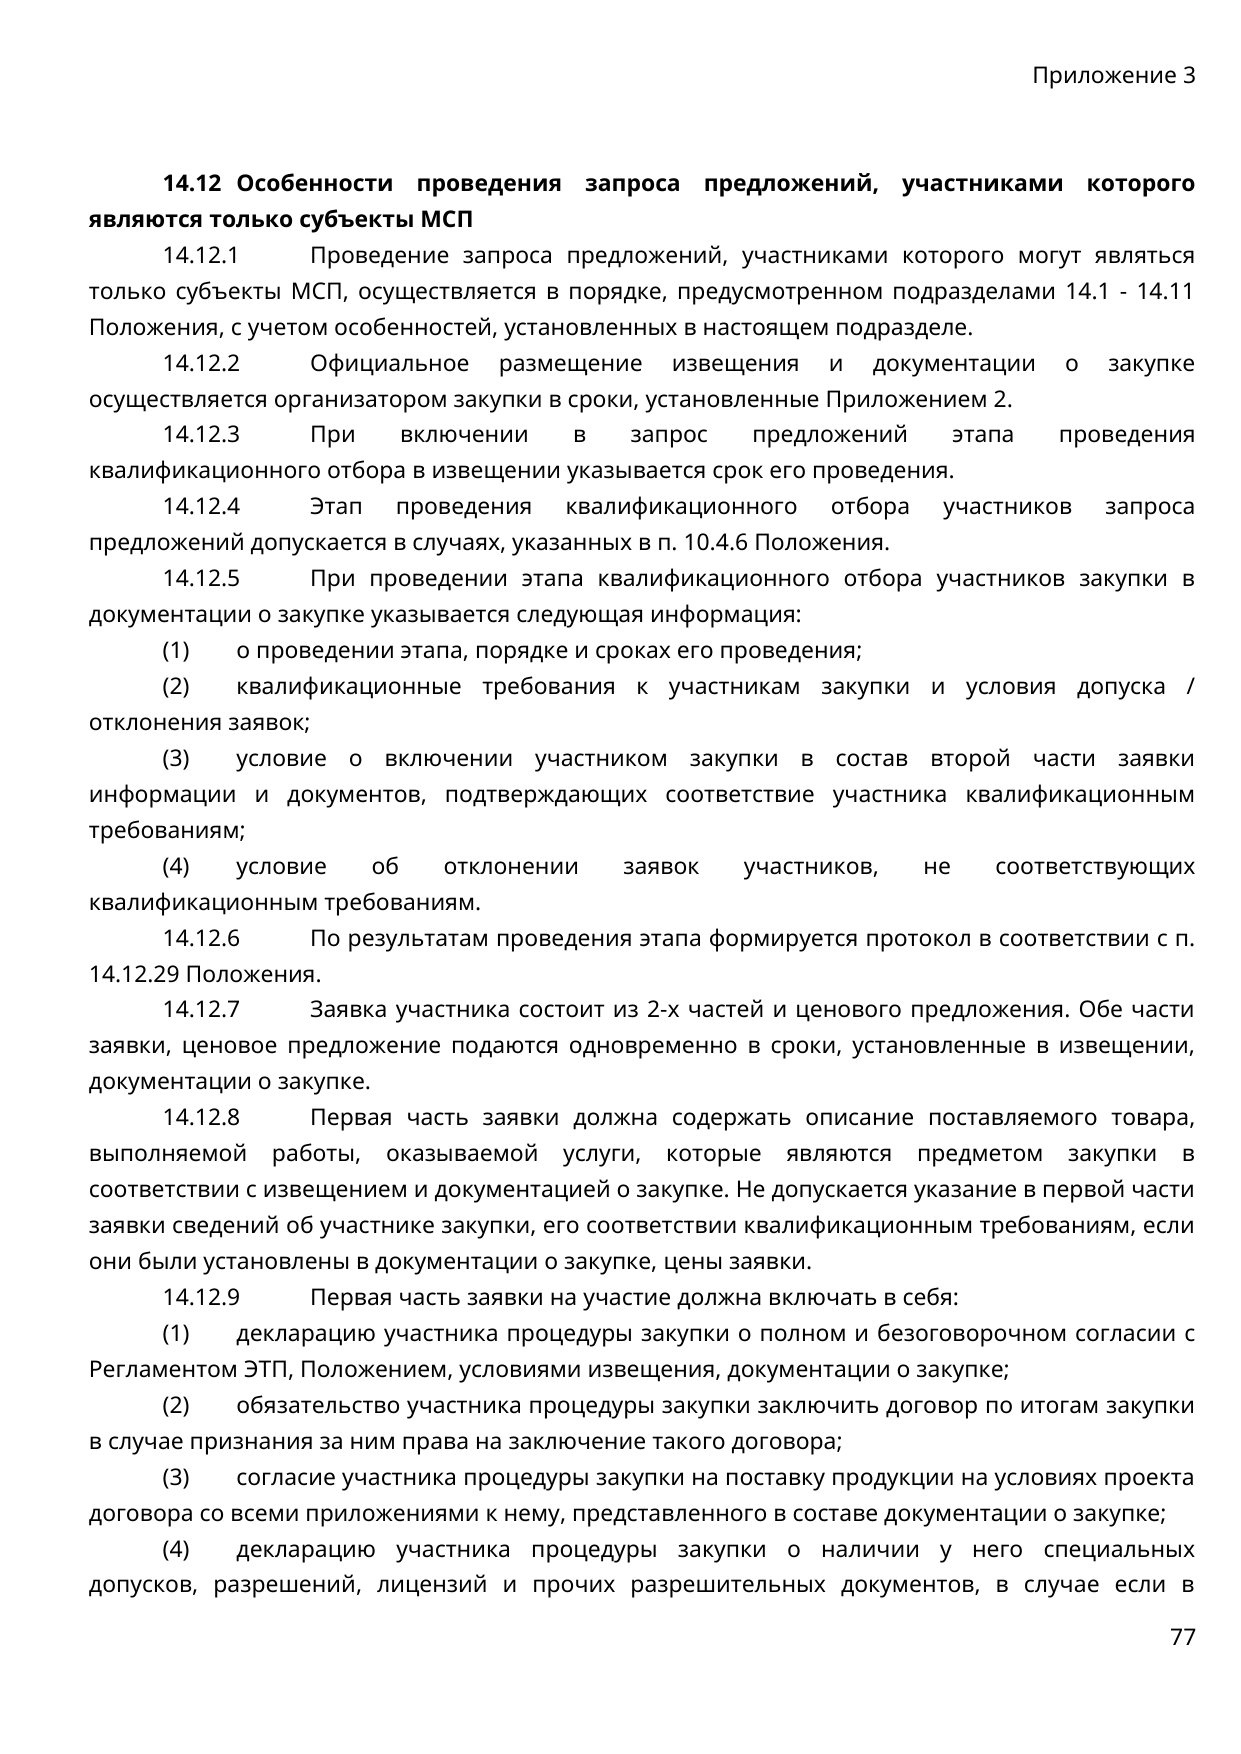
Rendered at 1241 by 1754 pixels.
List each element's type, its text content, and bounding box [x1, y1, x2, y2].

text (3) согласие участника процедуры закупки на поставку продукции на условиях проекта договора со всеми приложениями к нему, представленного в составе документации о закупке; [89, 1461, 1196, 1528]
text (2) обязательство участника процедуры закупки заключить договор по итогам закупки в случае признания за ним права на заключение такого договора; [89, 1389, 1196, 1456]
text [89, 1532, 1196, 1600]
text 14.12.9 Первая часть заявки на участие должна включать в себя: [89, 1281, 1196, 1312]
text 14.12 Особенности проведения запроса предложений, участниками которого являются только субъекты МСП [89, 167, 1196, 234]
text (1) декларацию участника процедуры закупки о полном и безоговорочном согласии с Регламентом ЭТП, Положением, условиями извещения, документации о закупке; [89, 1317, 1196, 1384]
text 14.12.2 Официальное размещение извещения и документации о закупке осуществляется организатором закупки в сроки, установленные Приложением 2. [89, 347, 1196, 414]
text 14.12.1 Проведение запроса предложений, участниками которого могут являться только субъекты МСП, осуществляется в порядке, предусмотренном подразделами 14.1 - 14.11 Положения, с учетом особенностей, установленных в настоящем подразделе. [89, 239, 1196, 342]
text 14.12.3 При включении в запрос предложений этапа проведения квалификационного отбора в извещении указывается срок его проведения. [89, 418, 1196, 486]
text 14.12.7 Заявка участника состоит из 2-х частей и ценового предложения. Обе части заявки, ценовое предложение подаются одновременно в сроки, установленные в извещении, документации о закупке. [89, 993, 1196, 1097]
text Приложение 3 [89, 59, 1196, 90]
text (2) квалификационные требования к участникам закупки и условия допуска / отклонения заявок; [89, 670, 1196, 737]
text 14.12.6 По результатам проведения этапа формируется протокол в соответствии с п. 14.12.29 Положения. [89, 922, 1196, 989]
text (1) о проведении этапа, порядке и сроках его проведения; [89, 634, 1196, 665]
text (4) условие об отклонении заявок участников, не соответствующих квалификационным требованиям. [89, 850, 1196, 917]
text (3) условие о включении участником закупки в состав второй части заявки информации и документов, подтверждающих соответствие участника квалификационным требованиям; [89, 742, 1196, 845]
text 14.12.5 При проведении этапа квалификационного отбора участников закупки в документации о закупке указывается следующая информация: [89, 562, 1196, 629]
text 14.12.4 Этап проведения квалификационного отбора участников запроса предложений допускается в случаях, указанных в п. 10.4.6 Положения. [89, 490, 1196, 557]
text 14.12.8 Первая часть заявки должна содержать описание поставляемого товара, выполняемой работы, оказываемой услуги, которые являются предметом закупки в соответствии с извещением и документацией о закупке. Не допускается указание в первой части заявки сведений об участнике закупки, его соответствии квалификационным требованиям, если они были установлены в документации о закупке, цены заявки. [89, 1101, 1196, 1276]
